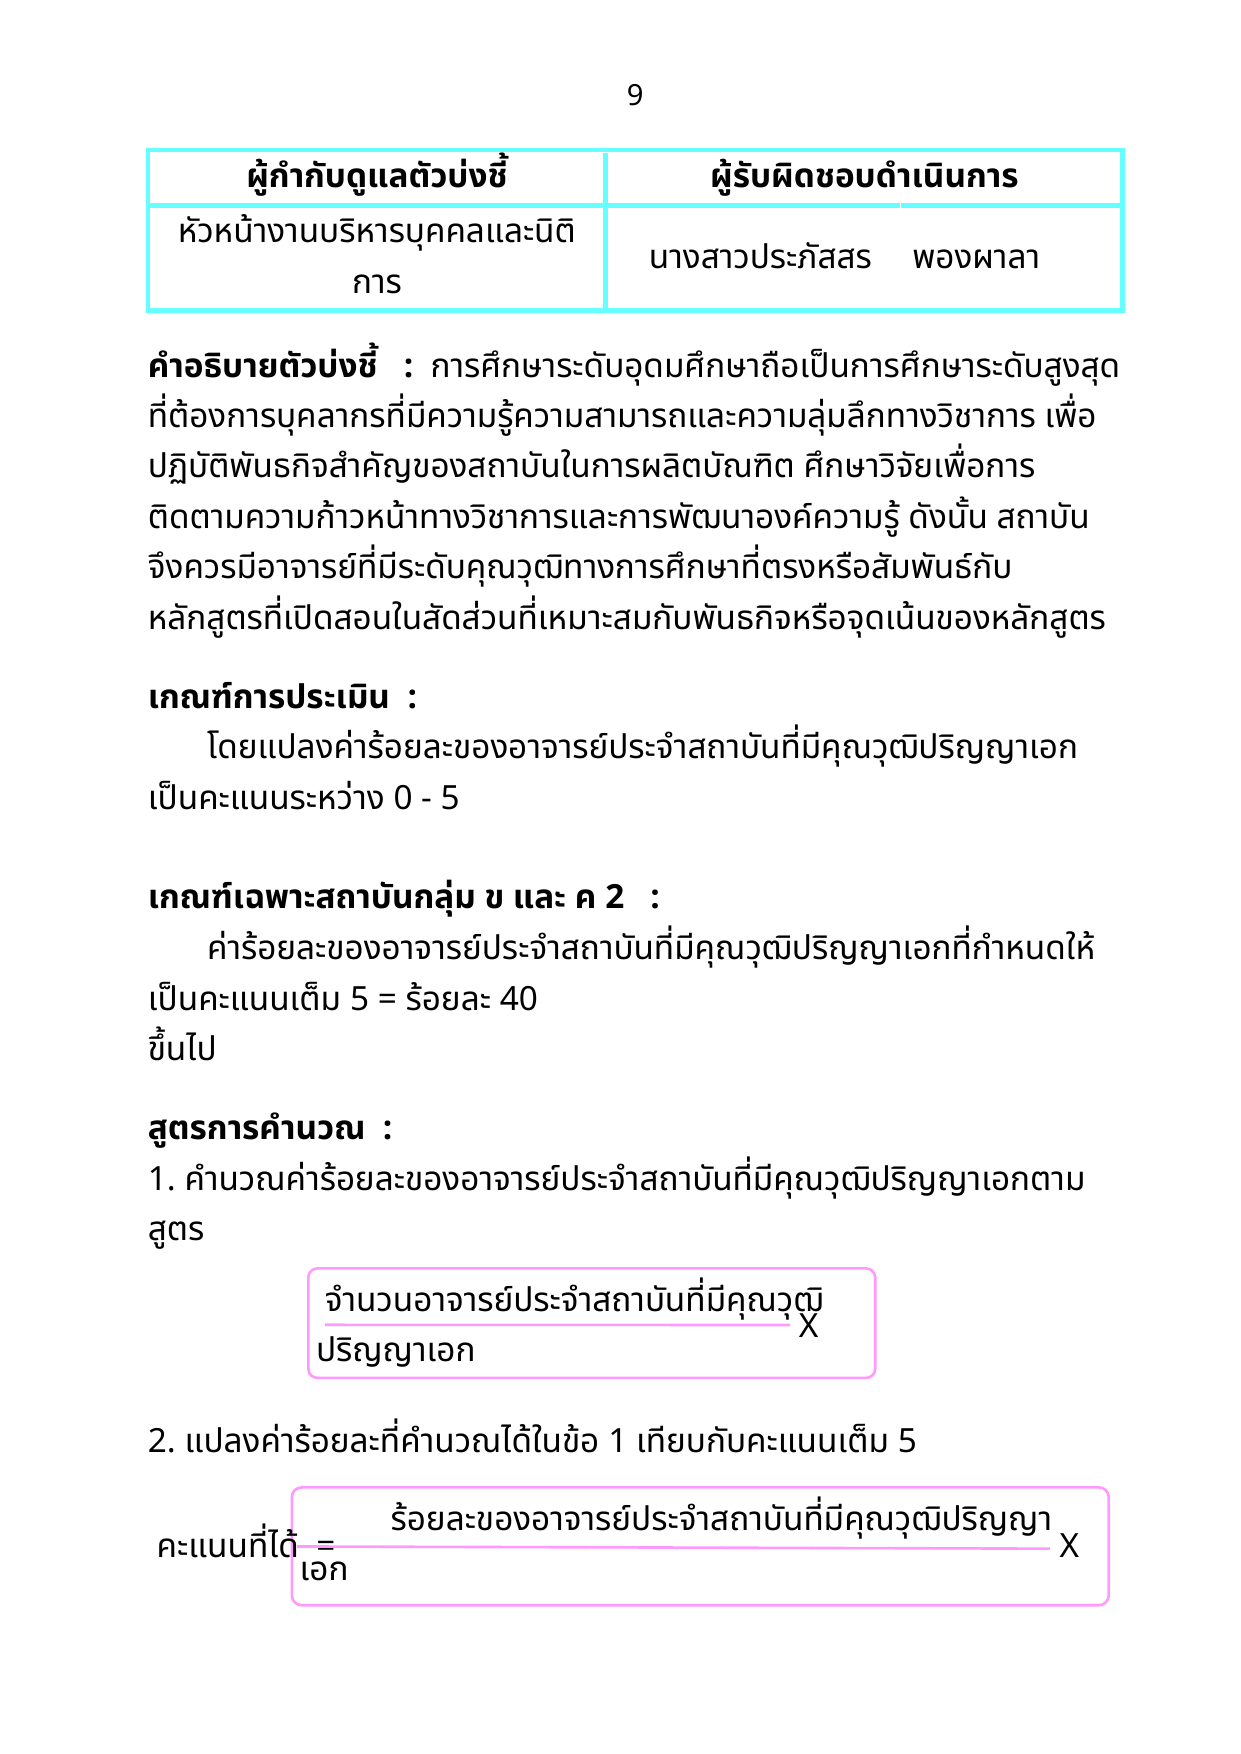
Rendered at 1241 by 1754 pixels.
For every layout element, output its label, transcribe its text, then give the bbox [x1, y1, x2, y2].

text คะแนนที่ได้ = [148, 1522, 1122, 1572]
text ค่าร้อยละของอาจารย์ประจำสถาบันที่มีคุณวุฒิปริญญาเอกที่กำหนดให้เป็นคะแนนเต็ม 5 = ร้อยละ 40 [148, 924, 1120, 1025]
text โดยแปลงค่าร้อยละของอาจารย์ประจำสถาบันที่มีคุณวุฒิปริญญาเอกเป็นคะแนนระหว่าง 0 - 5 [148, 723, 1122, 824]
text เกณฑ์การประเมิน : [148, 673, 1122, 723]
table_cell นางสาวประภัสสร [608, 208, 900, 308]
text สูตรการคำนวณ : [148, 1104, 1122, 1154]
table_cell พองผาลา [901, 208, 1120, 308]
table_header ผู้รับผิดชอบดำเนินการ [608, 152, 1120, 203]
text 2. แปลงค่าร้อยละที่คำนวณได้ในข้อ 1 เทียบกับคะแนนเต็ม 5 [148, 1417, 1122, 1468]
table_header ผู้กำกับดูแลตัวบ่งชี้ [150, 152, 606, 203]
text คำอธิบายตัวบ่งชี้ : การศึกษาระดับอุดมศึกษาถือเป็นการศึกษาระดับสูงสุดที่ต้องการบุคลากรที่มีความรู้ความสามารถและความลุ่มลึกทางวิชาการ เพื่อปฏิบัติพันธกิจสำคัญของสถาบันในการผลิตบัณฑิต ศึกษาวิจัยเพื่อการติดตามความก้าวหน้าทางวิชาการและการพัฒนาองค์ความรู้ ดังนั้น สถาบันจึงควรมีอาจารย์ที่มีระดับคุณวุฒิทางการศึกษาที่ตรงหรือสัมพันธ์กับหลักสูตรที่เปิดสอนในสัดส่วนที่เหมาะสมกับพันธกิจหรือจุดเน้นของหลักสูตร [148, 341, 1122, 644]
text เกณฑ์เฉพาะสถาบันกลุ่ม ข และ ค 2 : [148, 873, 1120, 924]
text 1. คำนวณค่าร้อยละของอาจารย์ประจำสถาบันที่มีคุณวุฒิปริญญาเอกตามสูตร [148, 1154, 1122, 1255]
text ขึ้นไป [148, 1025, 1120, 1075]
table_cell หัวหน้างานบริหารบุคคลและนิติการ [150, 208, 603, 308]
